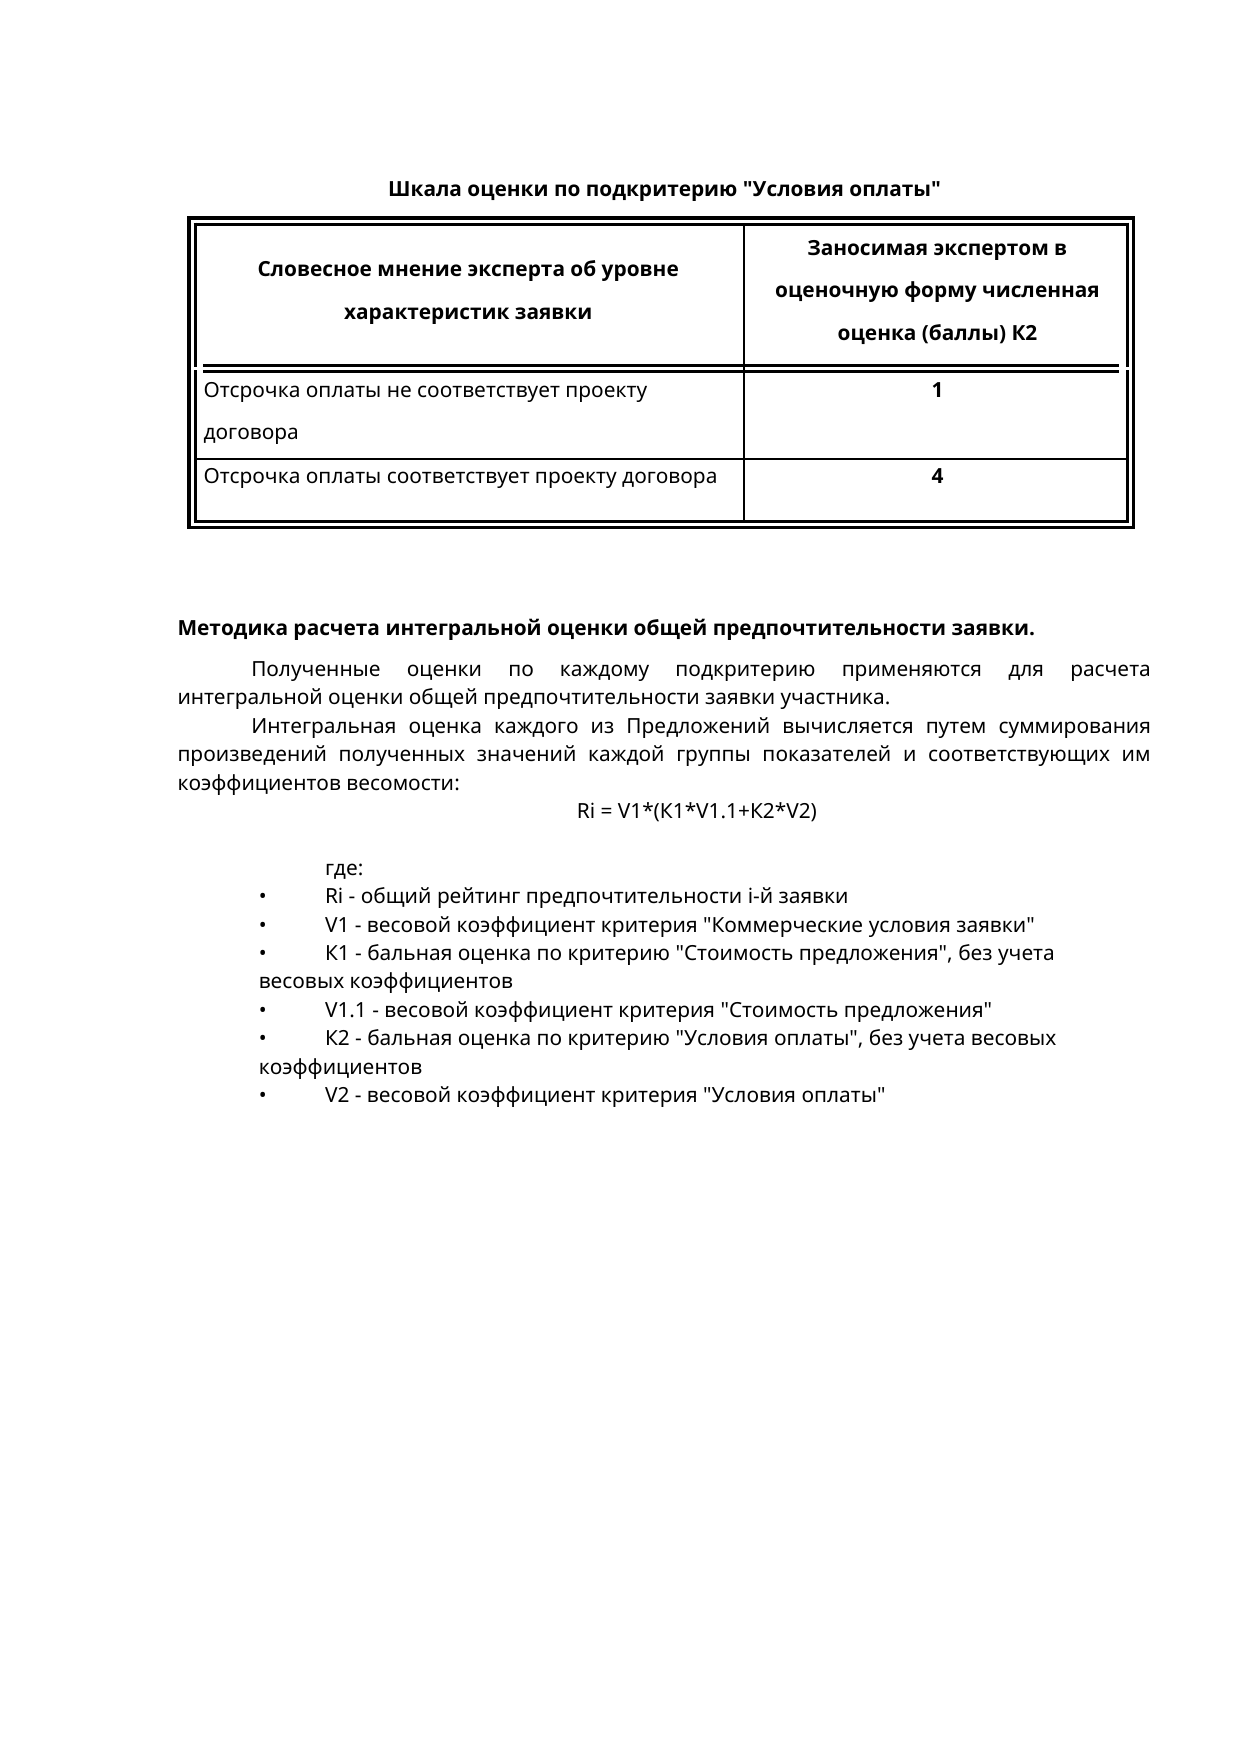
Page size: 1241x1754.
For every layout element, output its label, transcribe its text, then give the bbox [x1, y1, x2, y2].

table_cell Отсрочка оплаты соответствует проекту договора [197, 460, 743, 520]
table_cell 4 [745, 460, 1126, 520]
text • К2 - бальная оценка по критерию "Условия оплаты", без учета весовых коэффициентов [258, 1023, 1135, 1080]
text Интегральная оценка каждого из Предложений вычисляется путем суммирования произведений полученных значений каждой группы показателей и соответствующих им коэффициентов весомости: [177, 711, 1152, 796]
text • V2 - весовой коэффициент критерия "Условия оплаты" [258, 1080, 1135, 1109]
text • V1.1 - весовой коэффициент критерия "Стоимость предложения" [258, 995, 1135, 1023]
text Шкала оценки по подкритерию "Условия оплаты" [177, 174, 1152, 202]
text Полученные оценки по каждому подкритерию применяются для расчета интегральной оценки общей предпочтительности заявки участника. [177, 654, 1152, 711]
text где: [258, 853, 1135, 881]
text Ri = V1*(К1*V1.1+К2*V2) [258, 796, 1135, 824]
table_cell Отсрочка оплаты не соответствует проекту договора [192, 364, 743, 458]
text • Ri - общий рейтинг предпочтительности i-й заявки [258, 881, 1135, 910]
table_header Заносимая экспертом в оценочную форму численная оценка (баллы) К2 [744, 220, 1130, 364]
text • К1 - бальная оценка по критерию "Стоимость предложения", без учета весовых коэффициентов [258, 938, 1135, 995]
text Методика расчета интегральной оценки общей предпочтительности заявки. [177, 613, 1152, 641]
table_cell 1 [745, 364, 1130, 458]
text • V1 - весовой коэффициент критерия "Коммерческие условия заявки" [258, 910, 1135, 938]
table_header Словесное мнение эксперта об уровне характеристик заявки [192, 220, 744, 364]
